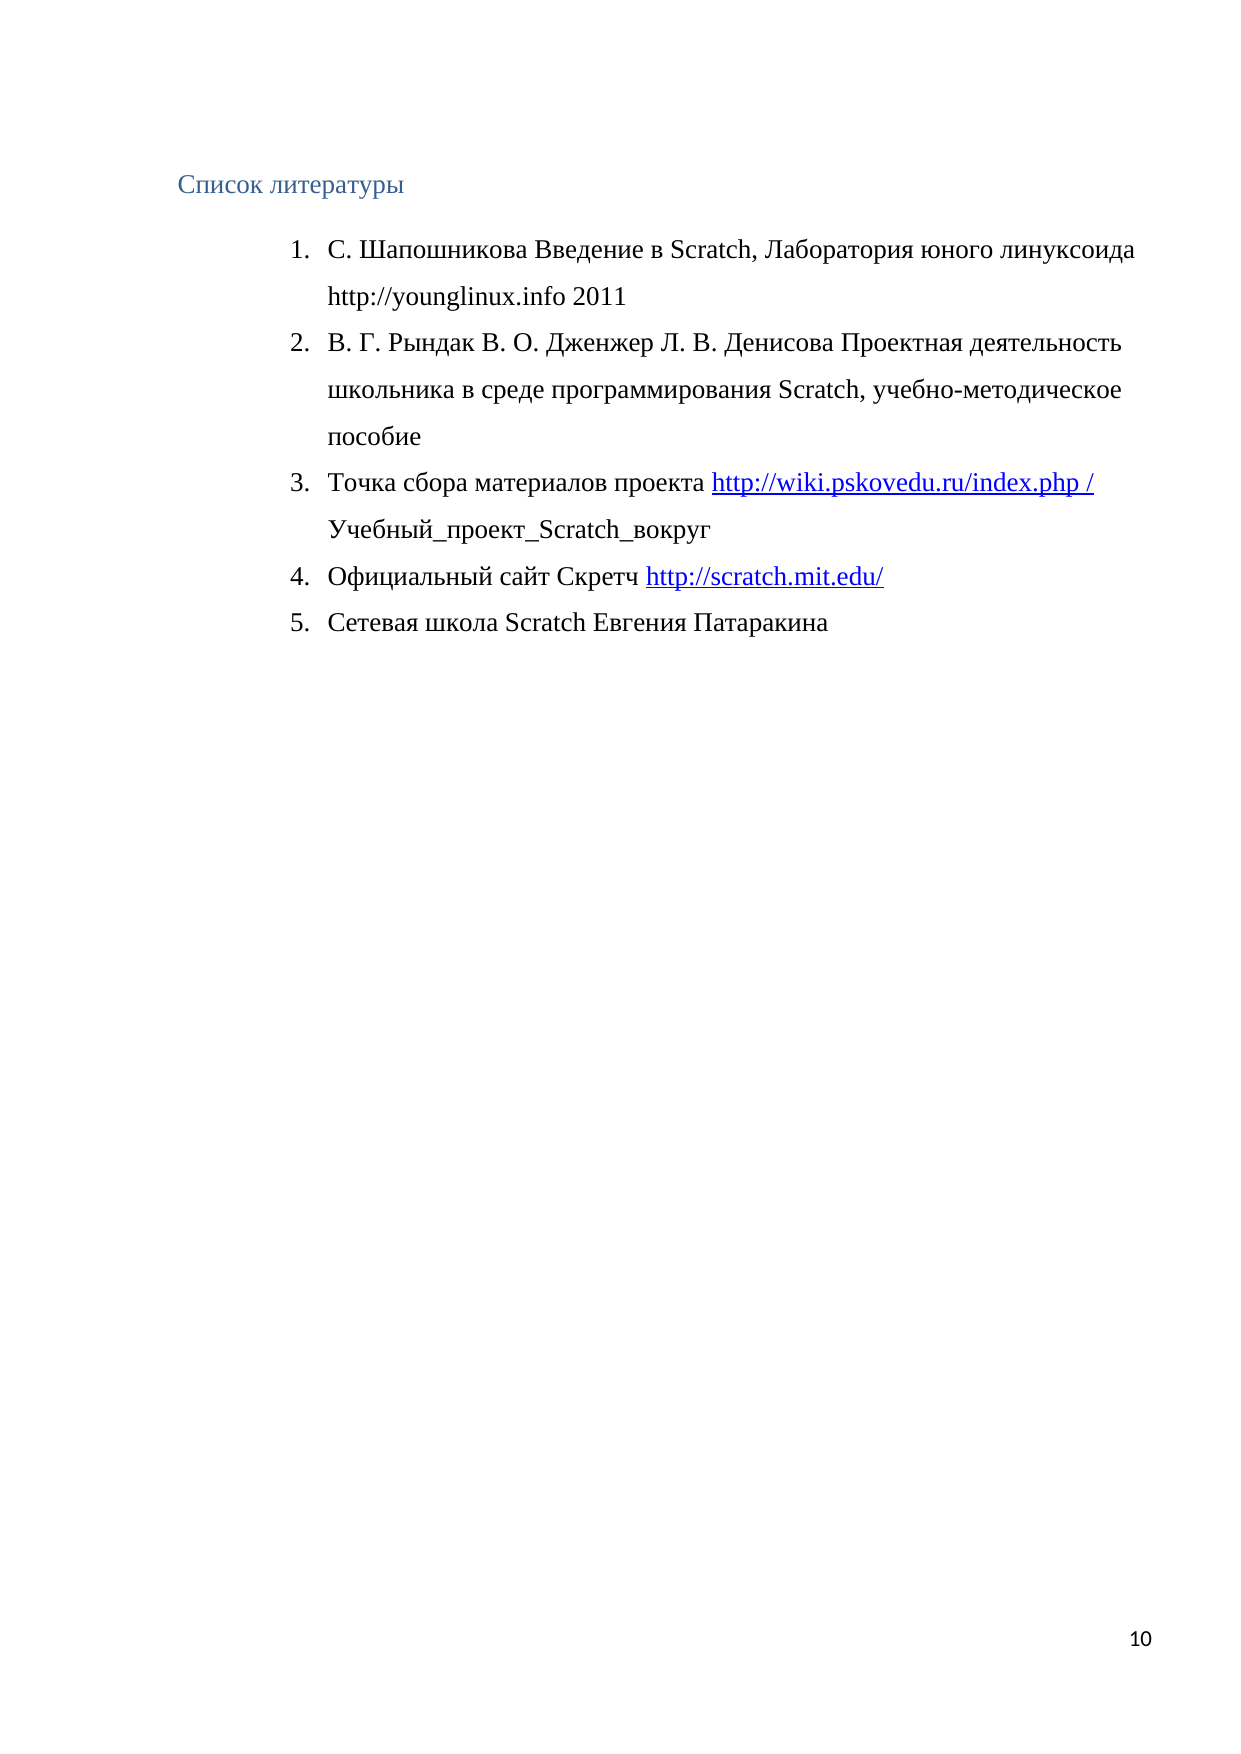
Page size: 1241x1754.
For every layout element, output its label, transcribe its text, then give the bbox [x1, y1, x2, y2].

list Сетевая школа Scratch Евгения Патаракина [290, 606, 1152, 637]
list Официальный сайт Скретч http://scratch.mit.edu/ [290, 560, 1152, 591]
list В. Г. Рындак В. О. Дженжер Л. В. Денисова Проектная деятельность школьника в среде программирования Scratch, учебно-методическое пособие [290, 326, 1152, 451]
list Точка сбора материалов проекта http://wiki.pskovedu.ru/index.php / Учебный_проект_Scratch_вокруг [290, 466, 1152, 544]
subtitle Список литературы [177, 168, 1152, 199]
list С. Шапошникова Введение в Scratch, Лаборатория юного линуксоида http://younglinux.info 2011 [290, 233, 1152, 311]
